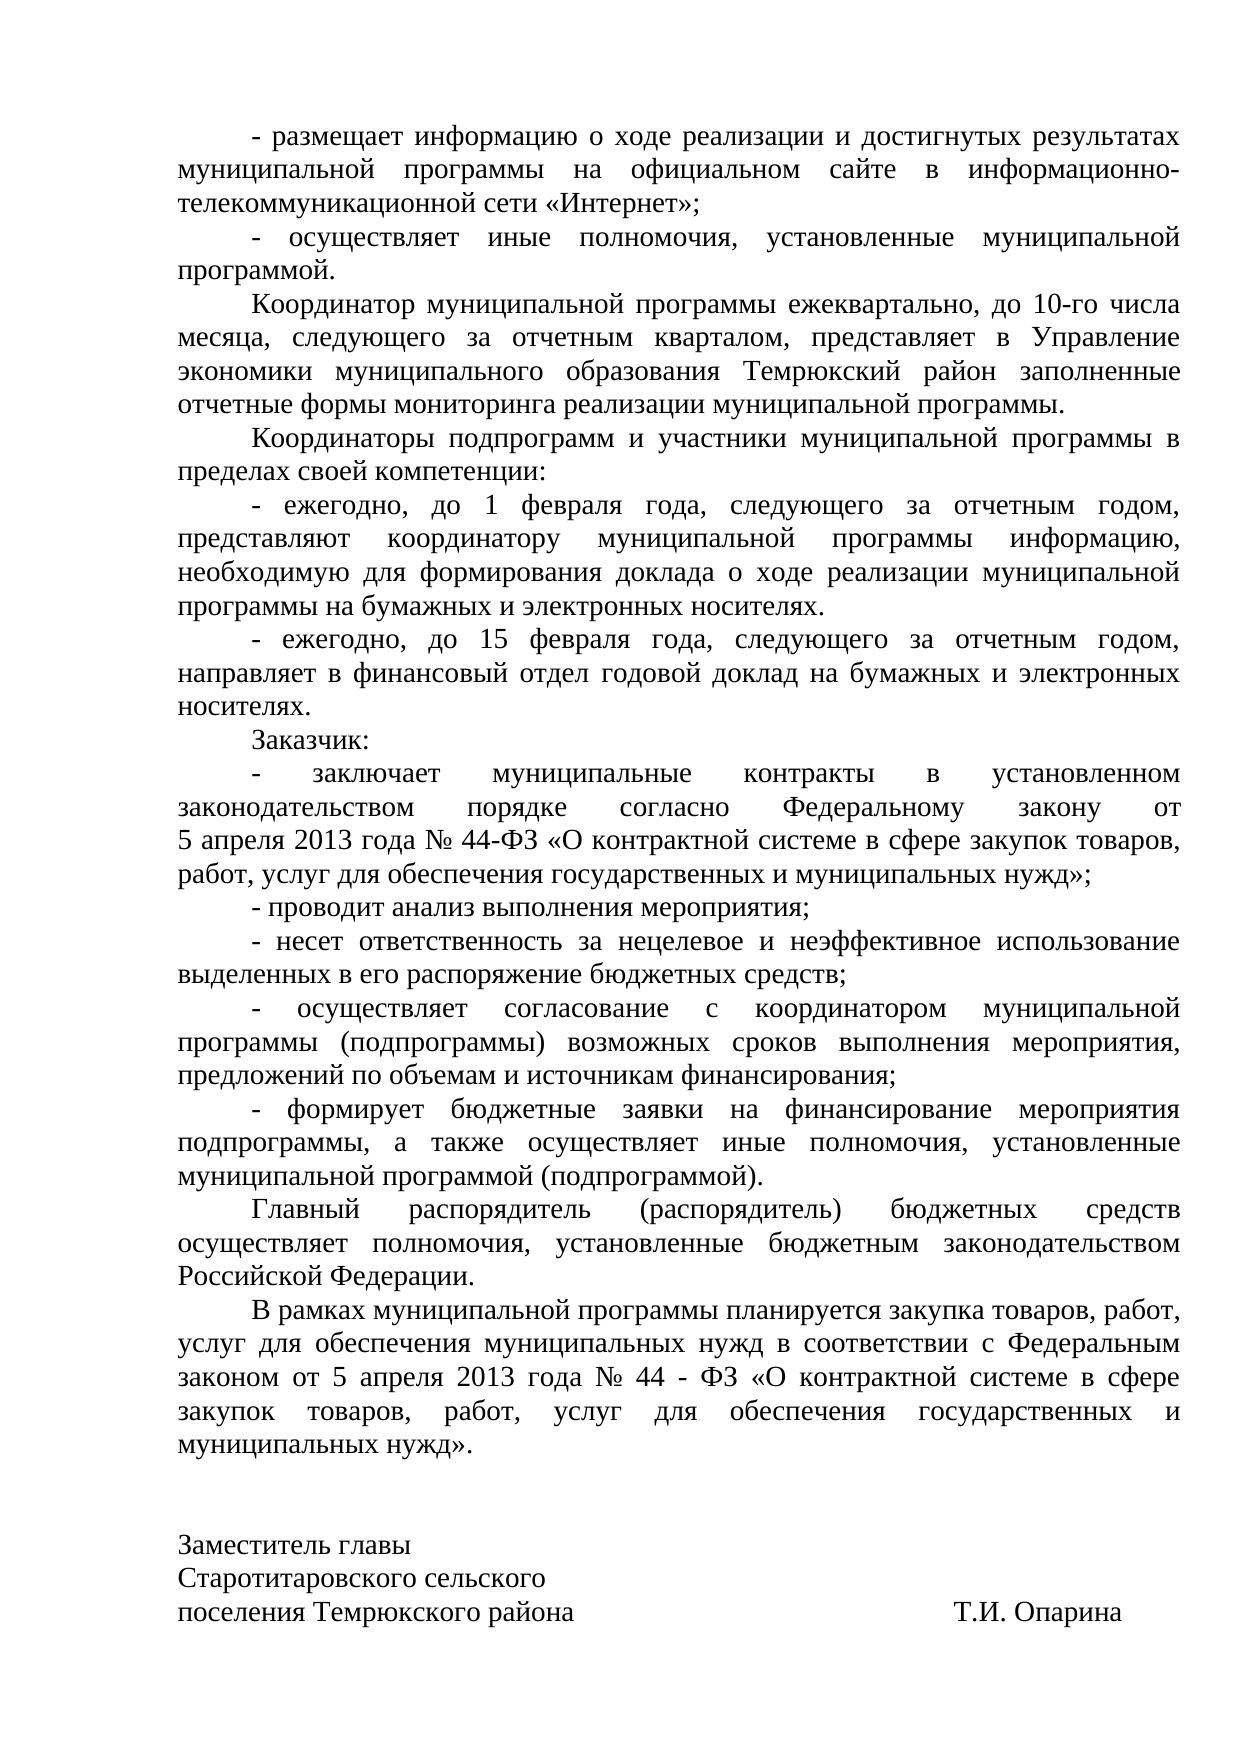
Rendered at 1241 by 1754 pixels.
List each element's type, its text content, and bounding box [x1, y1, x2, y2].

text - заключает муниципальные контракты в установленном законодательством порядке согласно Федеральному закону от 5 апреля 2013 года № 44-ФЗ «О контрактной системе в сфере закупок товаров, работ, услуг для обеспечения государственных и муниципальных нужд»; [177, 755, 1181, 889]
text - формирует бюджетные заявки на финансирование мероприятия подпрограммы, а также осуществляет иные полномочия, установленные муниципальной программой (подпрограммой). [177, 1091, 1181, 1191]
text - несет ответственность за нецелевое и неэффективное использование выделенных в его распоряжение бюджетных средств; [177, 923, 1181, 990]
text Заместитель главы [177, 1527, 1181, 1560]
text Заказчик: [177, 722, 1181, 755]
text В рамках муниципальной программы планируется закупка товаров, работ, услуг для обеспечения муниципальных нужд в соответствии с Федеральным законом от 5 апреля 2013 года № 44 - ФЗ «О контрактной системе в сфере закупок товаров, работ, услуг для обеспечения государственных и муниципальных нужд». [177, 1292, 1181, 1460]
text - ежегодно, до 1 февраля года, следующего за отчетным годом, представляют координатору муниципальной программы информацию, необходимую для формирования доклада о ходе реализации муниципальной программы на бумажных и электронных носителях. [177, 487, 1181, 621]
text Старотитаровского сельского [177, 1560, 1181, 1594]
text - размещает информацию о ходе реализации и достигнутых результатах муниципальной программы на официальном сайте в информационно-телекоммуникационной сети «Интернет»; [177, 118, 1181, 219]
text Координатор муниципальной программы ежеквартально, до 10-го числа месяца, следующего за отчетным кварталом, представляет в Управление экономики муниципального образования Темрюкский район заполненные отчетные формы мониторинга реализации муниципальной программы. [177, 286, 1181, 420]
text - проводит анализ выполнения мероприятия; [177, 889, 1181, 923]
text Главный распорядитель (распорядитель) бюджетных средств осуществляет полномочия, установленные бюджетным законодательством Российской Федерации. [177, 1191, 1181, 1292]
text - ежегодно, до 15 февраля года, следующего за отчетным годом, направляет в финансовый отдел годовой доклад на бумажных и электронных носителях. [177, 621, 1181, 722]
text - осуществляет согласование с координатором муниципальной программы (подпрограммы) возможных сроков выполнения мероприятия, предложений по объемам и источникам финансирования; [177, 990, 1181, 1091]
text поселения Темрюкского района Т.И. Опарина [177, 1594, 1181, 1627]
text Координаторы подпрограмм и участники муниципальной программы в пределах своей компетенции: [177, 420, 1181, 487]
text - осуществляет иные полномочия, установленные муниципальной программой. [177, 219, 1181, 286]
